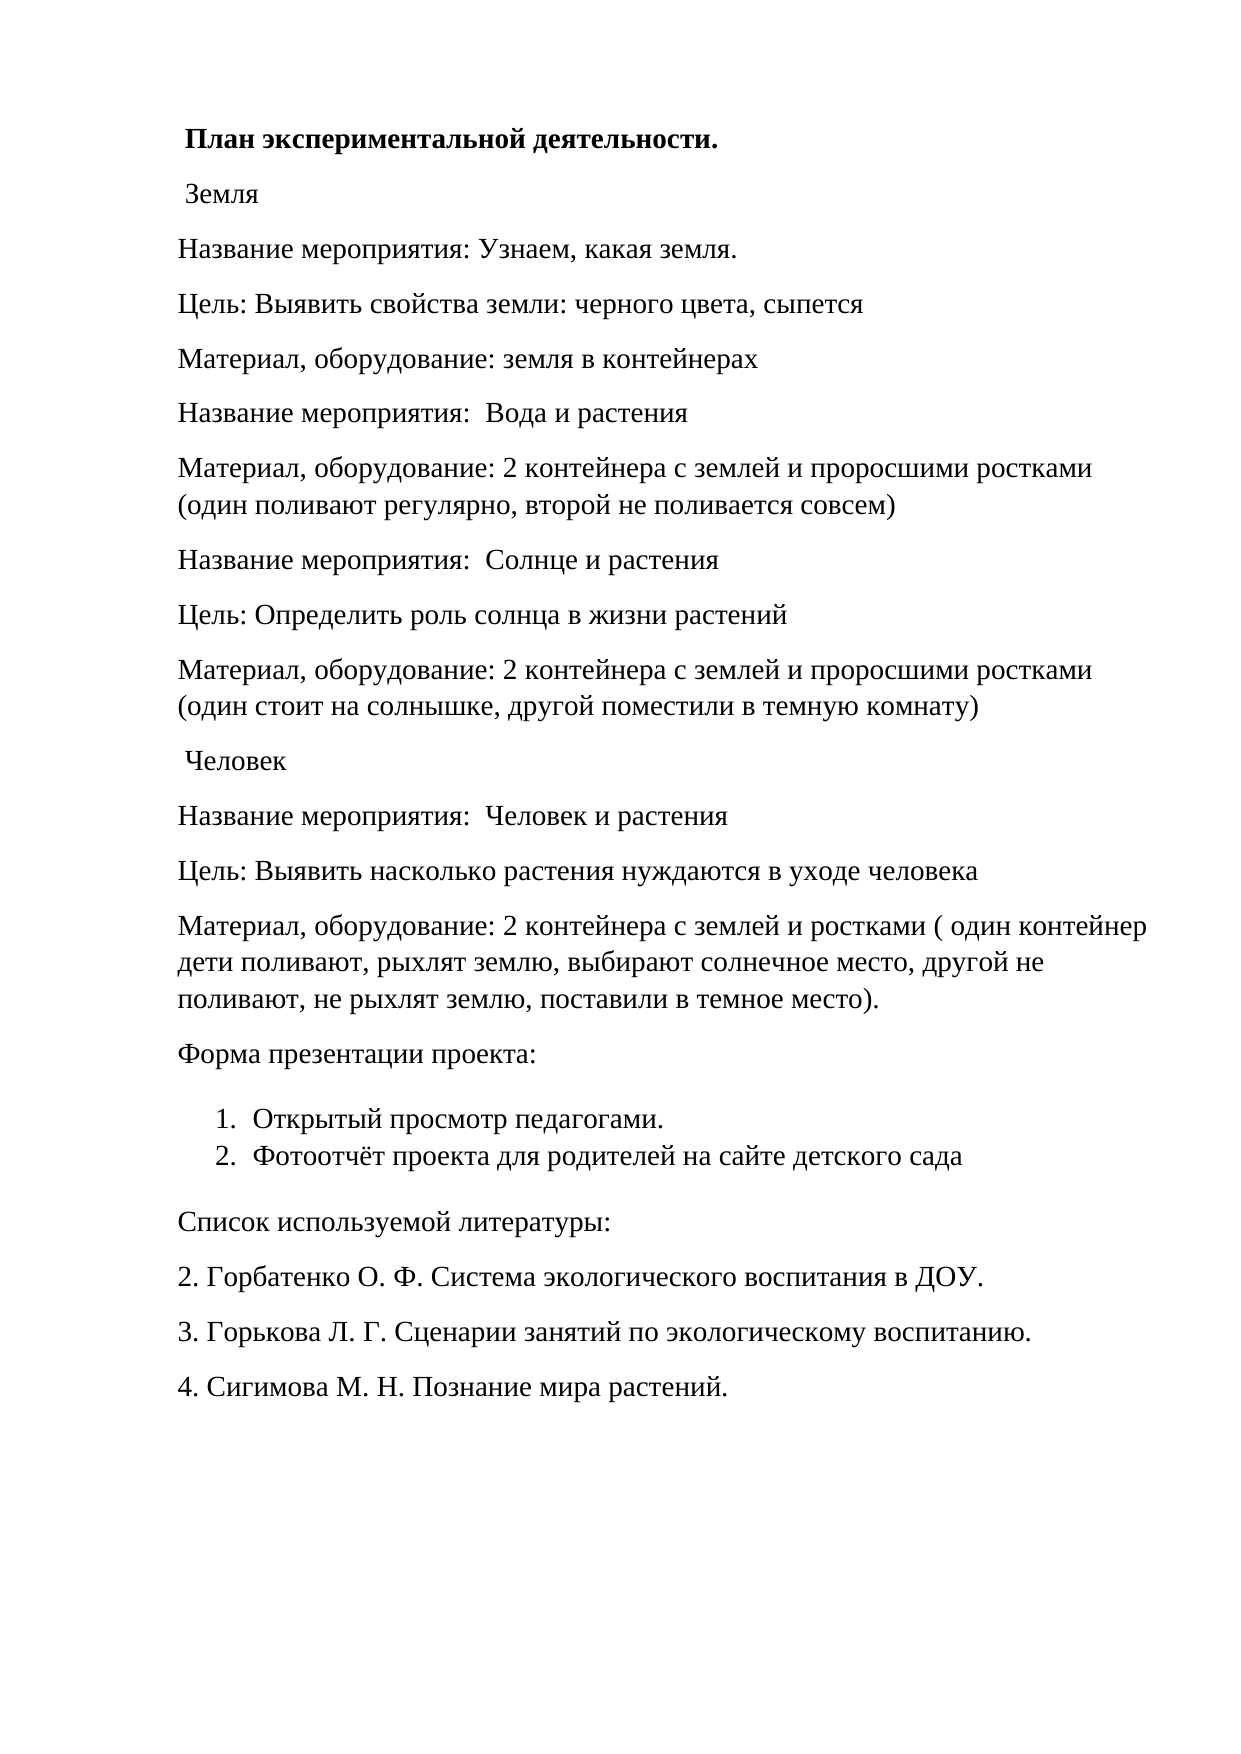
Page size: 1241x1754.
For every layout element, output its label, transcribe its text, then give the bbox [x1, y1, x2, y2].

text План экспериментальной деятельности. [177, 118, 1152, 155]
text Цель: Выявить свойства земли: черного цвета, сыпется [177, 283, 1152, 319]
text Человек [177, 740, 1152, 777]
text Материал, оборудование: 2 контейнера с землей и проросшими ростками (один поливают регулярно, второй не поливается совсем) [177, 447, 1152, 521]
text 3. Горькова Л. Г. Сценарии занятий по экологическому воспитанию. [177, 1311, 1152, 1347]
list Открытый просмотр педагогами. [215, 1099, 1152, 1135]
text Цель: Определить роль солнца в жизни растений [177, 594, 1152, 630]
text Материал, оборудование: 2 контейнера с землей и ростками ( один контейнер дети поливают, рыхлят землю, выбирают солнечное место, другой не поливают, не рыхлят землю, поставили в темное место). [177, 905, 1152, 1014]
text Список используемой литературы: [177, 1201, 1152, 1237]
text Материал, оборудование: 2 контейнера с землей и проросшими ростками (один стоит на солнышке, другой поместили в темную комнату) [177, 649, 1152, 722]
text Название мероприятия: Вода и растения [177, 393, 1152, 429]
text Название мероприятия: Солнце и растения [177, 539, 1152, 576]
text Название мероприятия: Узнаем, какая земля. [177, 228, 1152, 264]
text Название мероприятия: Человек и растения [177, 795, 1152, 832]
text Материал, оборудование: земля в контейнерах [177, 338, 1152, 374]
text Земля [177, 173, 1152, 209]
text Цель: Выявить насколько растения нуждаются в уходе человека [177, 850, 1152, 887]
text Форма презентации проекта: [177, 1033, 1152, 1069]
list Фотоотчёт проекта для родителей на сайте детского сада [215, 1135, 1152, 1172]
text 2. Горбатенко О. Ф. Система экологического воспитания в ДОУ. [177, 1256, 1152, 1292]
text 4. Сигимова М. Н. Познание мира растений. [177, 1366, 1152, 1402]
